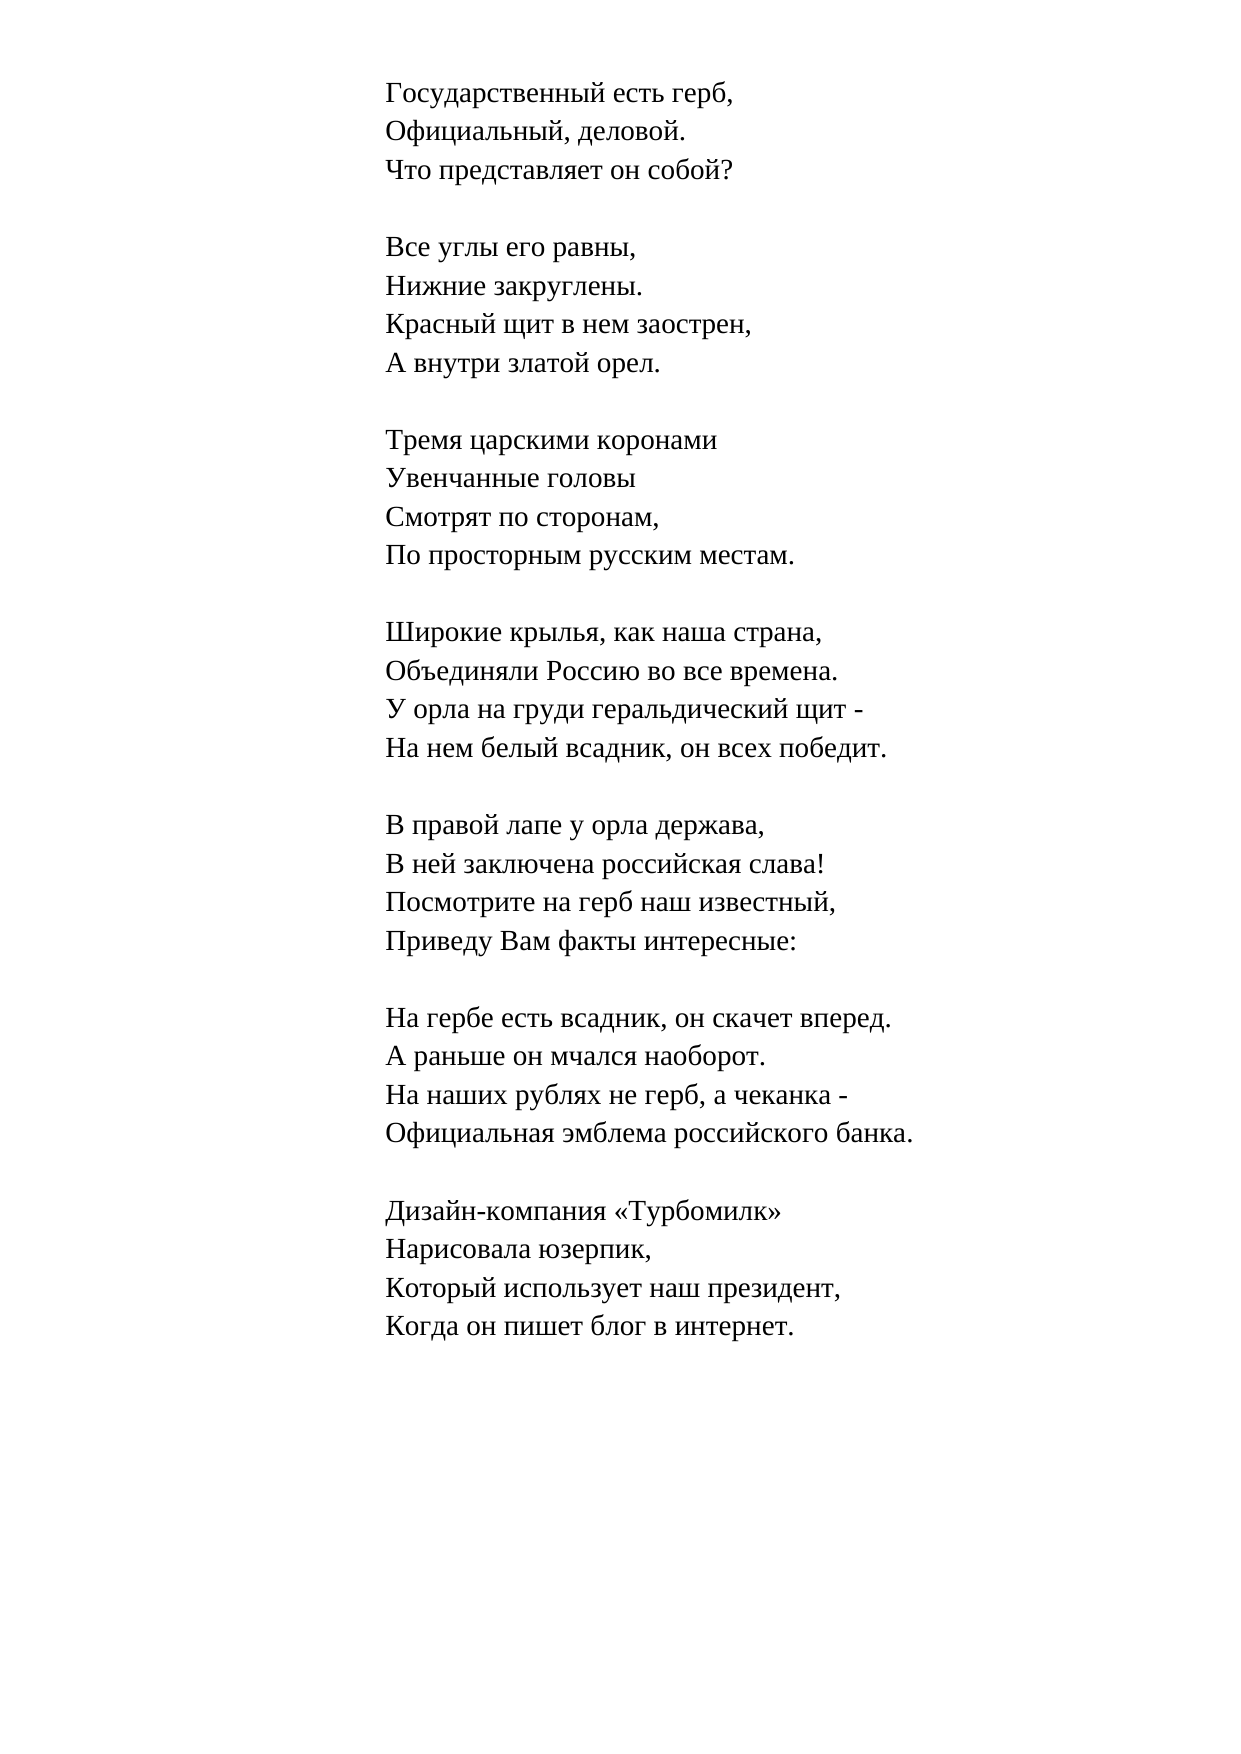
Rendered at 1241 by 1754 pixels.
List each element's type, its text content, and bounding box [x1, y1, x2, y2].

text Когда он пишет блог в интернет. [385, 1308, 1165, 1342]
text Красный щит в нем заострен, [385, 306, 1165, 340]
text У орла на груди геральдический щит - [385, 692, 1165, 725]
text По просторным русским местам. [385, 537, 1165, 571]
text Который использует наш президент, [385, 1270, 1165, 1303]
text На гербе есть всадник, он скачет вперед. [385, 1000, 1165, 1033]
text Нарисовала юзерпик, [385, 1231, 1165, 1265]
text Широкие крылья, как наша страна, [385, 614, 1165, 648]
text На наших рублях не герб, а чеканка - [385, 1077, 1165, 1111]
text Приведу Вам факты интересные: [385, 923, 1165, 956]
text Смотрят по сторонам, [385, 499, 1165, 532]
text Тремя царскими коронами [385, 422, 1165, 455]
text А раньше он мчался наоборот. [385, 1038, 1165, 1072]
text Дизайн-компания «Турбомилк» [385, 1193, 1165, 1226]
text Государственный есть герб, [385, 75, 1165, 108]
text Увенчанные головы [385, 460, 1165, 494]
text В правой лапе у орла держава, [385, 807, 1165, 841]
text Официальный, деловой. [385, 113, 1165, 147]
text В ней заключена российская слава! [385, 846, 1165, 879]
text Посмотрите на герб наш известный, [385, 884, 1165, 918]
text А внутри златой орел. [385, 345, 1165, 378]
text Все углы его равны, [385, 229, 1165, 263]
text Что представляет он собой? [385, 152, 1165, 186]
text Нижние закруглены. [385, 268, 1165, 301]
text Объединяли Россию во все времена. [385, 653, 1165, 687]
text Официальная эмблема российского банка. [385, 1116, 1165, 1149]
text На нем белый всадник, он всех победит. [385, 730, 1165, 764]
